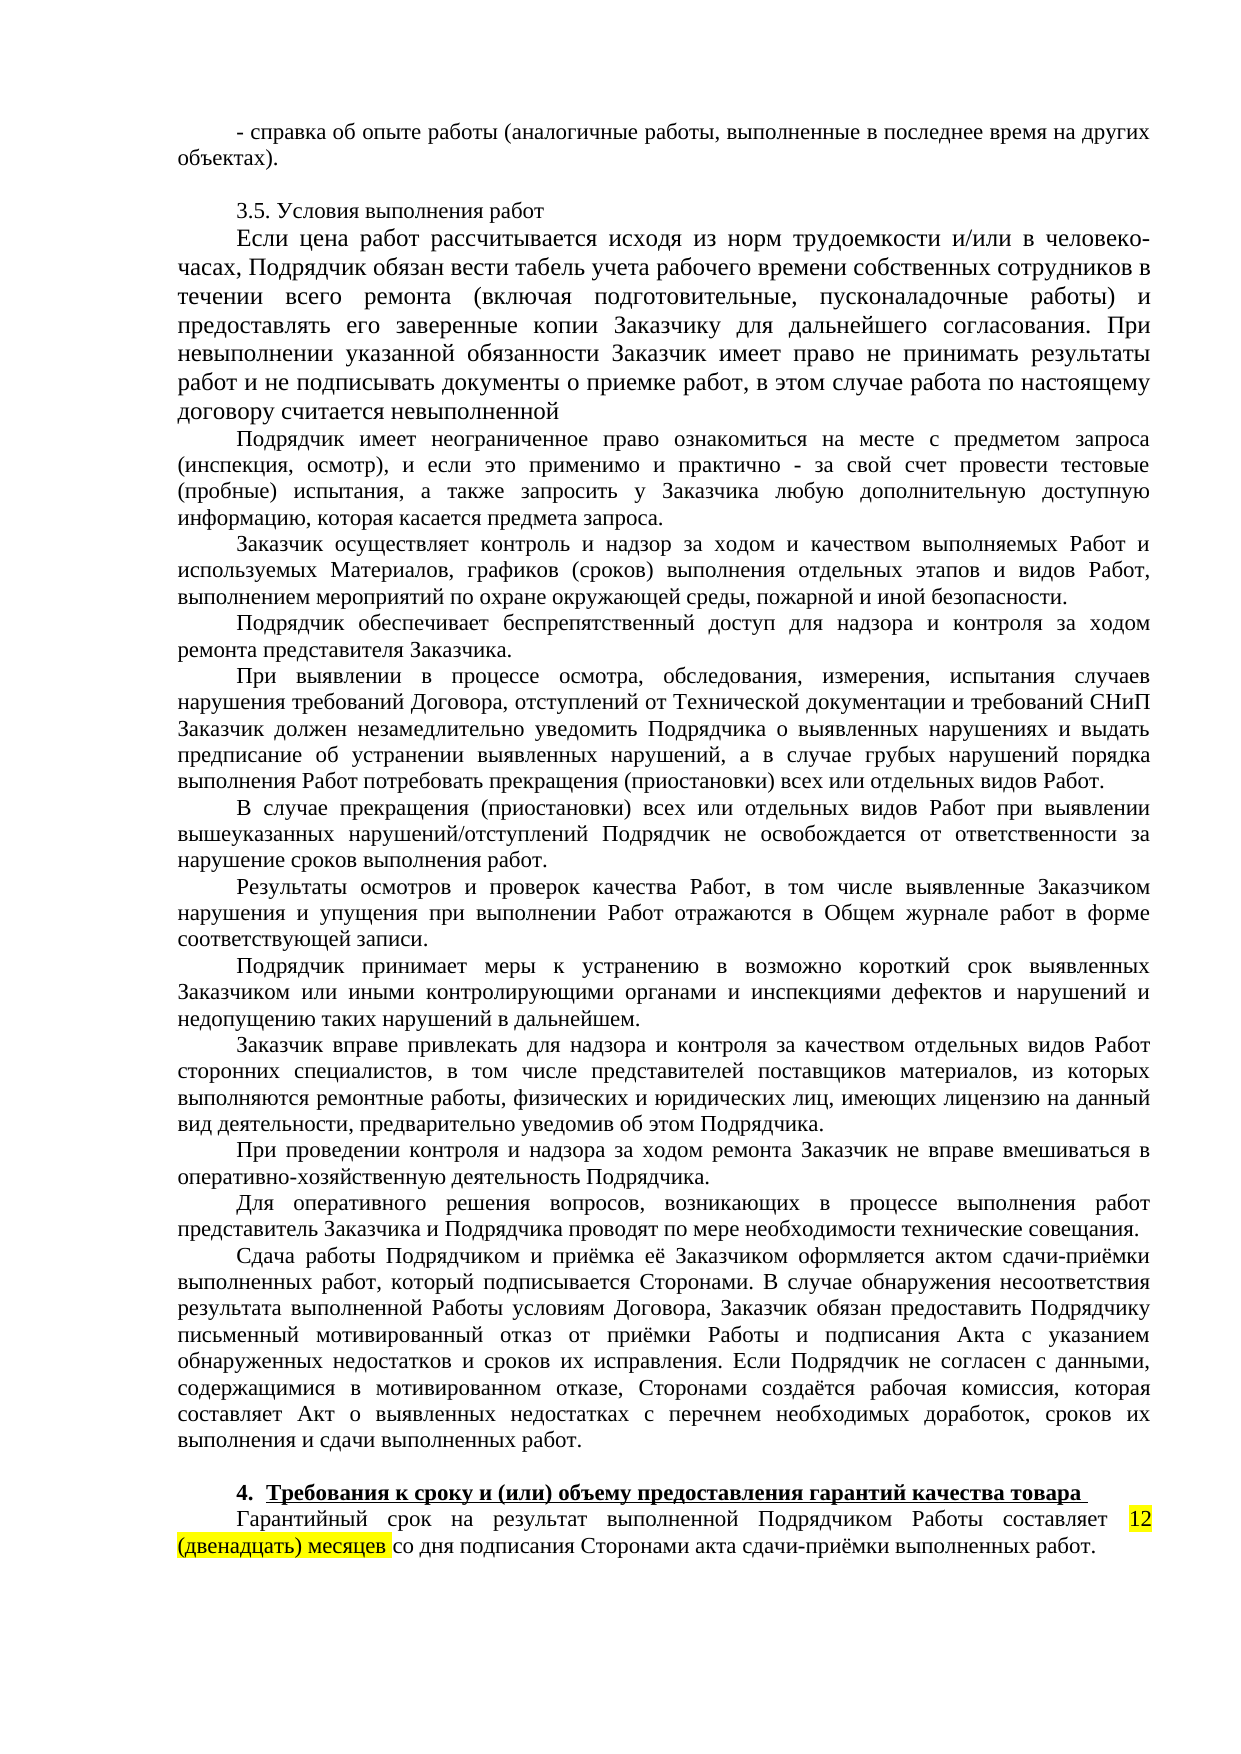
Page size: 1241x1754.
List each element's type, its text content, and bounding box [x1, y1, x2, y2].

text Гарантийный срок на результат выполненной Подрядчиком Работы составляет 12 (двенадцать) месяцев со дня подписания Сторонами акта сдачи-приёмки выполненных работ. [177, 1505, 1152, 1558]
text При проведении контроля и надзора за ходом ремонта Заказчик не вправе вмешиваться в оперативно-хозяйственную деятельность Подрядчика. [177, 1136, 1152, 1189]
text - справка об опыте работы (аналогичные работы, выполненные в последнее время на других объектах). [177, 118, 1152, 171]
text Заказчик вправе привлекать для надзора и контроля за качеством отдельных видов Работ сторонних специалистов, в том числе представителей поставщиков материалов, из которых выполняются ремонтные работы, физических и юридических лиц, имеющих лицензию на данный вид деятельности, предварительно уведомив об этом Подрядчика. [177, 1031, 1152, 1136]
text Для оперативного решения вопросов, возникающих в процессе выполнения работ представитель Заказчика и Подрядчика проводят по мере необходимости технические совещания. [177, 1189, 1152, 1242]
text 3.5. Условия выполнения работ [177, 197, 1152, 223]
text Если цена работ рассчитывается исходя из норм трудоемкости и/или в человеко-часах, Подрядчик обязан вести табель учета рабочего времени собственных сотрудников в течении всего ремонта (включая подготовительные, пусконаладочные работы) и предоставлять его заверенные копии Заказчику для дальнейшего согласования. При невыполнении указанной обязанности Заказчик имеет право не принимать результаты работ и не подписывать документы о приемке работ, в этом случае работа по настоящему договору считается невыполненной [177, 223, 1152, 425]
list Требования к сроку и (или) объему предоставления гарантий качества товара [177, 1479, 1152, 1505]
text Заказчик осуществляет контроль и надзор за ходом и качеством выполняемых Работ и используемых Материалов, графиков (сроков) выполнения отдельных этапов и видов Работ, выполнением мероприятий по охране окружающей среды, пожарной и иной безопасности. [177, 530, 1152, 609]
text Результаты осмотров и проверок качества Работ, в том числе выявленные Заказчиком нарушения и упущения при выполнении Работ отражаются в Общем журнале работ в форме соответствующей записи. [177, 873, 1152, 952]
text При выявлении в процессе осмотра, обследования, измерения, испытания случаев нарушения требований Договора, отступлений от Технической документации и требований СНиП Заказчик должен незамедлительно уведомить Подрядчика о выявленных нарушениях и выдать предписание об устранении выявленных нарушений, а в случае грубых нарушений порядка выполнения Работ потребовать прекращения (приостановки) всех или отдельных видов Работ. [177, 662, 1152, 794]
text Подрядчик принимает меры к устранению в возможно короткий срок выявленных Заказчиком или иными контролирующими органами и инспекциями дефектов и нарушений и недопущению таких нарушений в дальнейшем. [177, 952, 1152, 1031]
text Сдача работы Подрядчиком и приёмка её Заказчиком оформляется актом сдачи-приёмки выполненных работ, который подписывается Сторонами. В случае обнаружения несоответствия результата выполненной Работы условиям Договора, Заказчик обязан предоставить Подрядчику письменный мотивированный отказ от приёмки Работы и подписания Акта с указанием обнаруженных недостатков и сроков их исправления. Если Подрядчик не согласен с данными, содержащимися в мотивированном отказе, Сторонами создаётся рабочая комиссия, которая составляет Акт о выявленных недостатках с перечнем необходимых доработок, сроков их выполнения и сдачи выполненных работ. [177, 1242, 1152, 1453]
text В случае прекращения (приостановки) всех или отдельных видов Работ при выявлении вышеуказанных нарушений/отступлений Подрядчик не освобождается от ответственности за нарушение сроков выполнения работ. [177, 794, 1152, 873]
text Подрядчик обеспечивает беспрепятственный доступ для надзора и контроля за ходом ремонта представителя Заказчика. [177, 609, 1152, 662]
text Подрядчик имеет неограниченное право ознакомиться на месте с предметом запроса (инспекция, осмотр), и если это применимо и практично - за свой счет провести тестовые (пробные) испытания, а также запросить у Заказчика любую дополнительную доступную информацию, которая касается предмета запроса. [177, 425, 1152, 530]
